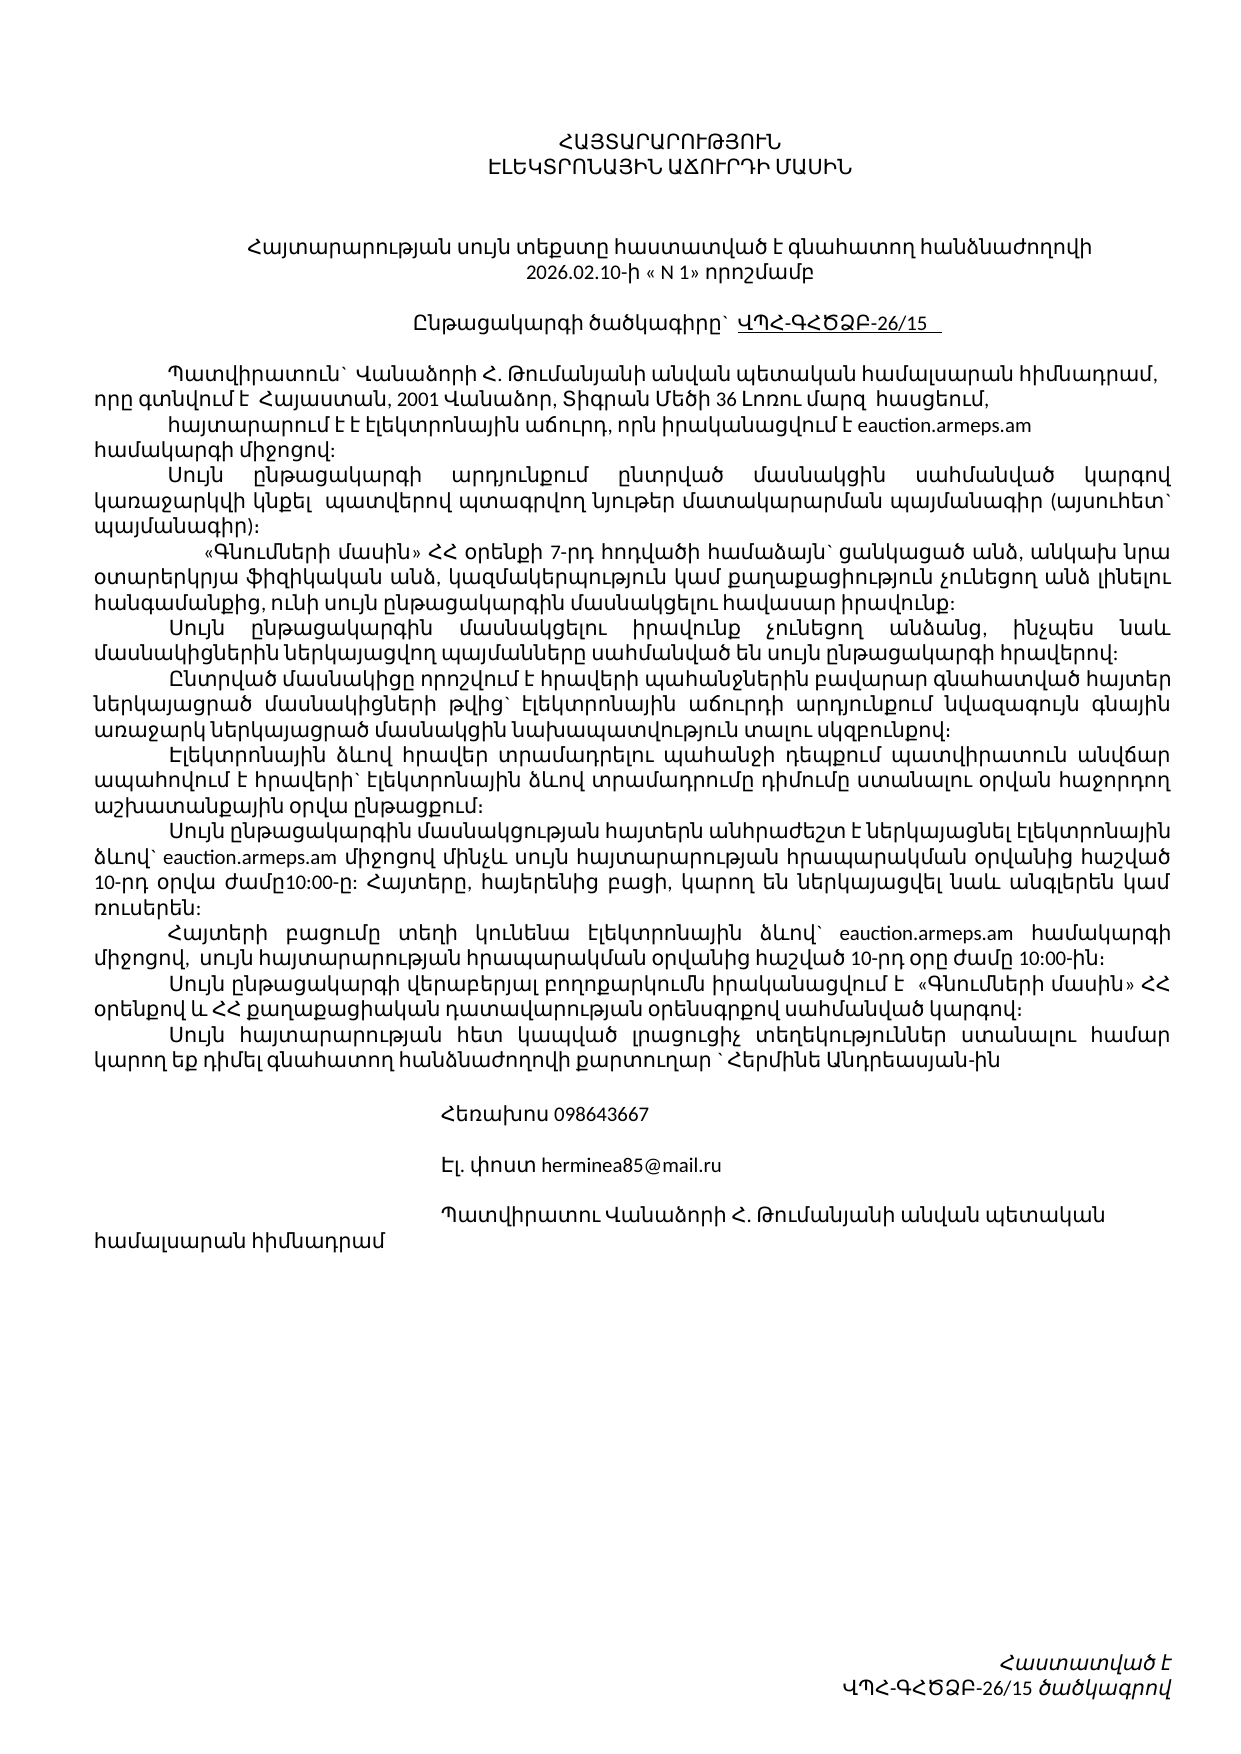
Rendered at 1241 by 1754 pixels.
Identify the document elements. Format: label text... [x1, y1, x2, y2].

text Սույն ընթացակարգի արդյունքում ընտրված մասնակցին սահմանված կարգով կառաջարկվի կնքել պատվերով պտագրվող նյութեր մատակարարման պայմանագիր (այսուհետ` պայմանագիր)։ [94, 463, 1171, 539]
text Սույն ընթացակարգին մասնակցության հայտերն անհրաժեշտ է ներկայացնել էլեկտրոնային ձևով` eauction.armeps.am միջոցով մինչև սույն հայտարարության հրապարակման օրվանից հաշված 10-րդ օրվա ժամը10:00-ը: Հայտերը, հայերենից բացի, կարող են ներկայացվել նաև անգլերեն կամ ռուսերեն: [94, 818, 1171, 920]
text Հայտերի բացումը տեղի կունենա էլեկտրոնային ձևով` eauction.armeps.am համակարգի միջոցով, սույն հայտարարության հրապարակման օրվանից հաշված 10-րդ օրը ժամը 10:00-ին։ [94, 920, 1171, 971]
text Սույն ընթացակարգի վերաբերյալ բողոքարկումն իրականացվում է «Գնումների մասին» ՀՀ օրենքով և ՀՀ քաղաքացիական դատավարության օրենսգրքով սահմանված կարգով։ [94, 971, 1171, 1022]
text Ընտրված մասնակիցը որոշվում է հրավերի պահանջներին բավարար գնահատված հայտեր ներկայացրած մասնակիցների թվից` էլեկտրոնային աճուրդի արդյունքում նվազագույն գնային առաջարկ ներկայացրած մասնակցին նախապատվություն տալու սկզբունքով։ [94, 666, 1171, 742]
text Սույն ընթացակարգին մասնակցելու իրավունք չունեցող անձանց, ինչպես նաև մասնակիցներին ներկայացվող պայմանները սահմանված են սույն ընթացակարգի հրավերով: [94, 615, 1171, 666]
text Էլ. փոստ herminea85@mail.ru [94, 1152, 1171, 1177]
text Պատվիրատու Վանաձորի Հ. Թումանյանի անվան պետական համալսարան հիմնադրամ [94, 1203, 1171, 1253]
text Հայտարարության սույն տեքստը հաստատված է գնահատող հանձնաժողովի [94, 234, 1171, 259]
text Հեռախոս 098643667 [94, 1101, 1171, 1126]
text Էլեկտրոնային ձևով հրավեր տրամադրելու պահանջի դեպքում պատվիրատուն անվճար ապահովում է հրավերի` էլեկտրոնային ձևով տրամադրումը դիմումը ստանալու օրվան հաջորդող աշխատանքային օրվա ընթացքում։ [94, 742, 1171, 818]
text Հաստատված է [94, 1650, 1171, 1675]
text ԷԼԵԿՏՐՈՆԱՅԻՆ ԱՃՈՒՐԴԻ ՄԱՍԻՆ [94, 154, 1171, 180]
text «Գնումների մասին» ՀՀ օրենքի 7-րդ հոդվածի համաձայն` ցանկացած անձ, անկախ նրա օտարերկրյա ֆիզիկական անձ, կազմակերպություն կամ քաղաքացիություն չունեցող անձ լինելու հանգամանքից, ունի սույն ընթացակարգին մասնակցելու հավասար իրավունք: [94, 539, 1171, 615]
text Սույն հայտարարության հետ կապված լրացուցիչ տեղեկություններ ստանալու համար կարող եք դիմել գնահատող հանձնաժողովի քարտուղար ` Հերմինե Անդրեասյան-ին [94, 1022, 1171, 1073]
text Պատվիրատուն` Վանաձորի Հ. Թումանյանի անվան պետական համալսարան հիմնադրամ, որը գտնվում է Հայաստան, 2001 Վանաձոր, Տիգրան Մեծի 36 Լոռու մարզ հասցեում, [94, 361, 1171, 412]
text 2026.02.10 -ի « N 1» որոշմամբ [94, 259, 1171, 285]
text Ընթացակարգի ծածկագիրը` ՎՊՀ-ԳՀԾՁԲ-26/15 [94, 310, 1171, 336]
text հայտարարում է է էլեկտրոնային աճուրդ, որն իրականացվում է eauction.armeps.am համակարգի միջոցով: [94, 412, 1171, 463]
text ՀԱՅՏԱՐԱՐՈՒԹՅՈՒՆ [94, 129, 1171, 154]
text ՎՊՀ-ԳՀԾՁԲ-26/15 ծածկագրով [94, 1675, 1171, 1701]
